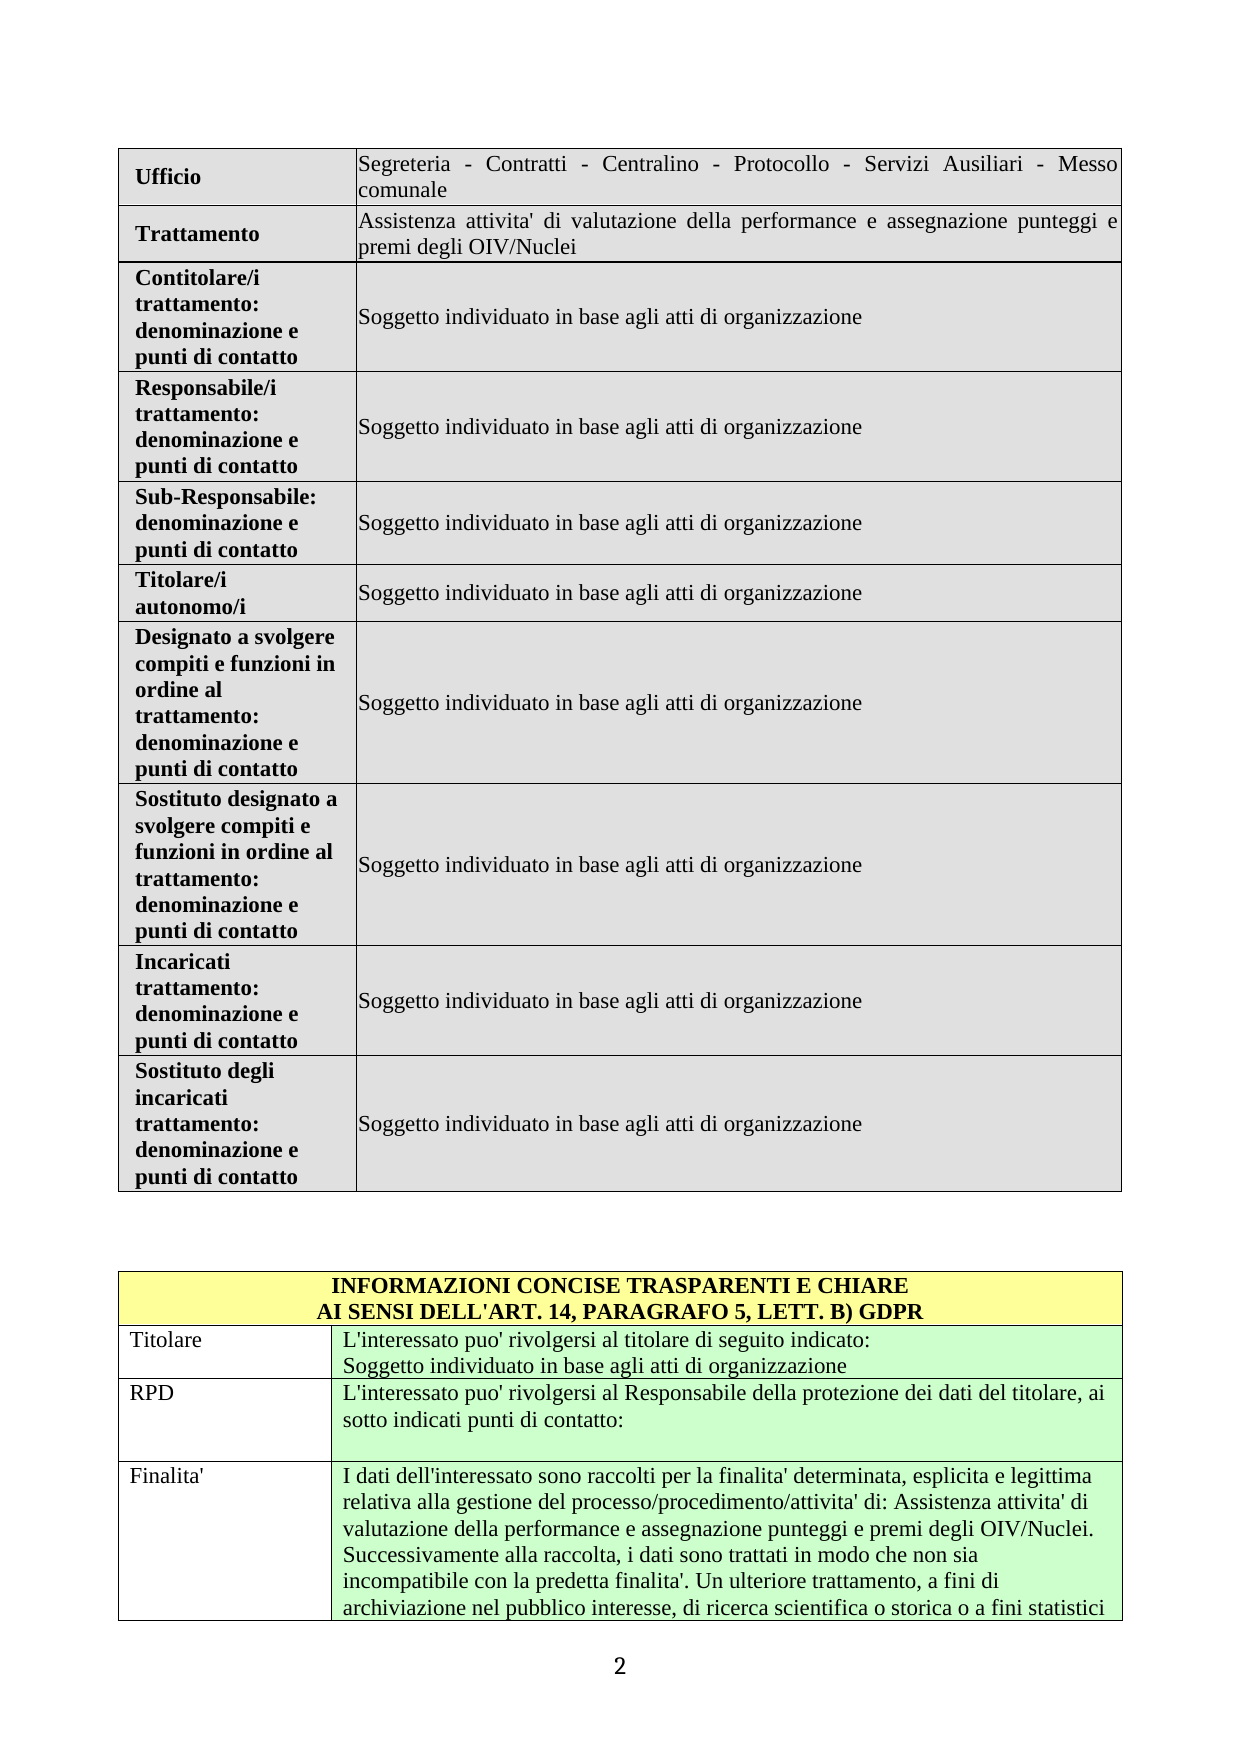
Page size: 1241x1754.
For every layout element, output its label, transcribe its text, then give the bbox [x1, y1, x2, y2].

table_cell Contitolare/i trattamento: denominazione e punti di contatto [119, 263, 356, 371]
table_cell Soggetto individuato in base agli atti di organizzazione [357, 372, 1121, 481]
table_cell Ufficio [119, 149, 356, 204]
table_cell RPD [119, 1379, 331, 1461]
table_cell Soggetto individuato in base agli atti di organizzazione [357, 946, 1121, 1055]
table_cell Soggetto individuato in base agli atti di organizzazione [357, 784, 1121, 945]
table_cell Sostituto degli incaricati trattamento: denominazione e punti di contatto [119, 1056, 356, 1191]
table_cell Soggetto individuato in base agli atti di organizzazione [357, 482, 1121, 564]
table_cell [332, 1462, 1122, 1620]
table_cell L'interessato puo' rivolgersi al titolare di seguito indicato: Soggetto individuato in base agli atti di organizzazione [332, 1326, 1122, 1378]
table_cell Assistenza attivita' di valutazione della performance e assegnazione punteggi e premi degli OIV/Nuclei [357, 206, 1121, 261]
table_cell Incaricati trattamento: denominazione e punti di contatto [119, 946, 356, 1055]
table_cell Trattamento [119, 206, 356, 261]
table_cell Responsabile/i trattamento: denominazione e punti di contatto [119, 372, 356, 481]
table_cell Soggetto individuato in base agli atti di organizzazione [357, 565, 1121, 621]
table_cell Segreteria - Contratti - Centralino - Protocollo - Servizi Ausiliari - Messo comunale [357, 149, 1121, 204]
table_cell Soggetto individuato in base agli atti di organizzazione [357, 1056, 1121, 1191]
table_cell Titolare [119, 1326, 331, 1378]
table_header INFORMAZIONI CONCISE TRASPARENTI E CHIARE AI SENSI DELL'ART. 14, PARAGRAFO 5, LETT. B) GDPR [119, 1272, 1122, 1324]
table_cell Titolare/i autonomo/i [119, 565, 356, 621]
table_cell Sub-Responsabile: denominazione e punti di contatto [119, 482, 356, 564]
table_cell Soggetto individuato in base agli atti di organizzazione [357, 263, 1121, 371]
table_cell L'interessato puo' rivolgersi al Responsabile della protezione dei dati del titolare, ai sotto indicati punti di contatto: [332, 1379, 1122, 1461]
table_cell Sostituto designato a svolgere compiti e funzioni in ordine al trattamento: denominazione e punti di contatto [119, 784, 356, 945]
table_cell Soggetto individuato in base agli atti di organizzazione [357, 622, 1121, 783]
table_cell Designato a svolgere compiti e funzioni in ordine al trattamento: denominazione e punti di contatto [119, 622, 356, 783]
table_cell Finalita' [119, 1462, 331, 1620]
